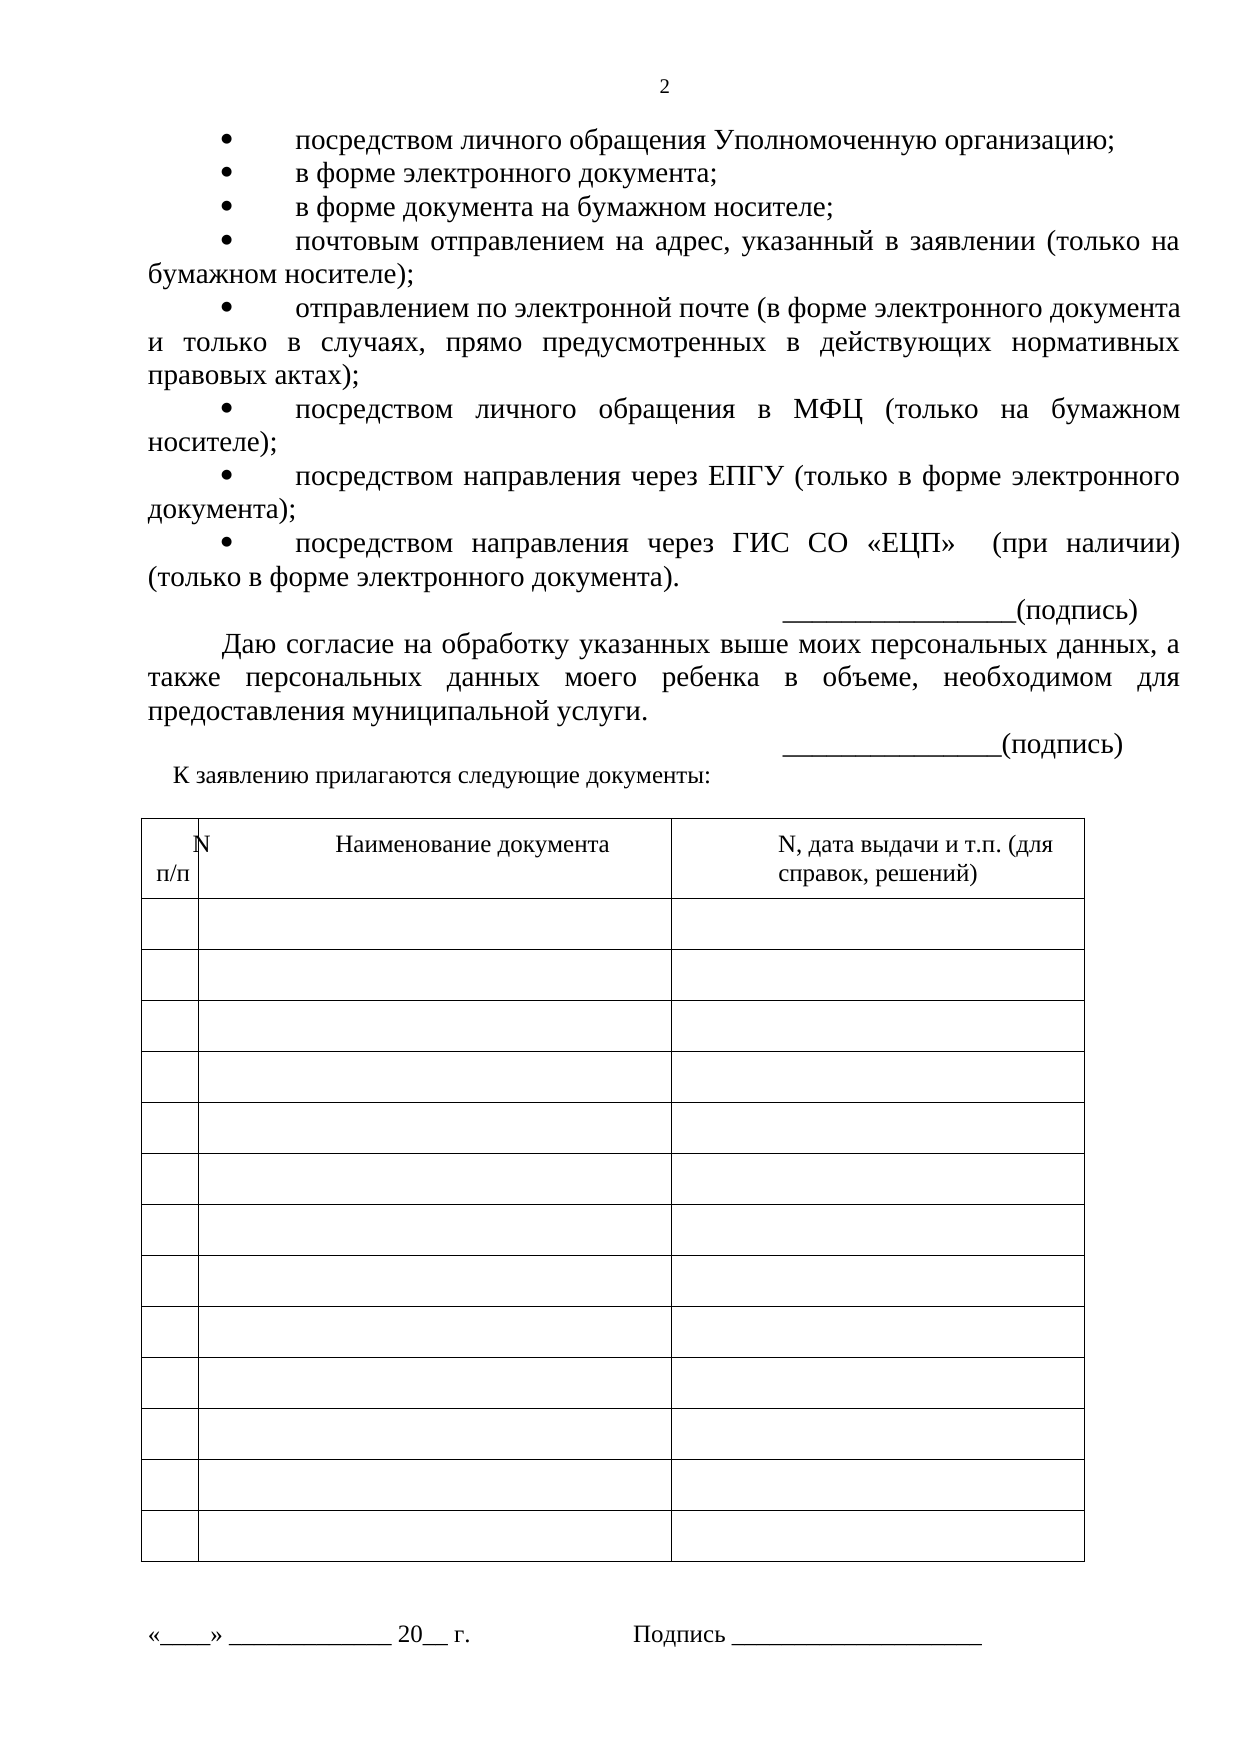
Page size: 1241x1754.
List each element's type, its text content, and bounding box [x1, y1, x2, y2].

text ________________(подпись) [783, 592, 1181, 626]
table_cell [672, 1103, 1084, 1153]
table_cell [142, 1052, 198, 1102]
list в форме электронного документа; [148, 156, 1181, 189]
table_header N п/п [142, 819, 198, 897]
table_cell [672, 899, 1084, 948]
table_cell [142, 1511, 198, 1561]
table_cell [199, 950, 671, 999]
table_cell [199, 1154, 671, 1204]
table_cell [199, 899, 671, 948]
table_cell [672, 1409, 1084, 1459]
table_cell [672, 1511, 1084, 1561]
table_cell [199, 1052, 671, 1102]
table_cell [672, 950, 1084, 999]
table_cell [142, 950, 198, 999]
table_cell [199, 1307, 671, 1357]
table_cell [142, 1460, 198, 1510]
table_header Наименование документа [199, 819, 671, 897]
table_cell [199, 1256, 671, 1306]
table_cell [142, 1154, 198, 1204]
text _______________(подпись) [783, 727, 1181, 760]
table_cell [672, 1358, 1084, 1408]
list посредством личного обращения Уполномоченную организацию; [148, 122, 1181, 156]
table_cell [672, 1001, 1084, 1051]
table_cell [672, 1307, 1084, 1357]
table_cell [672, 1256, 1084, 1306]
list посредством личного обращения в МФЦ (только на бумажном носителе); [148, 391, 1181, 458]
text «____» _____________ 20__ г. Подпись ____________________ [148, 1619, 1181, 1648]
table_cell [199, 1511, 671, 1561]
table_cell [142, 1307, 198, 1357]
table_cell [142, 1256, 198, 1306]
table_cell [199, 1103, 671, 1153]
table_cell [142, 1205, 198, 1255]
table_cell [142, 1409, 198, 1459]
text К заявлению прилагаются следующие документы: [148, 760, 1181, 789]
table_cell [142, 899, 198, 948]
list посредством направления через ЕПГУ (только в форме электронного документа); [148, 458, 1181, 525]
list отправлением по электронной почте (в форме электронного документа и только в случаях, прямо предусмотренных в действующих нормативных правовых актах); [148, 290, 1181, 391]
text Даю согласие на обработку указанных выше моих персональных данных, а также персональных данных моего ребенка в объеме, необходимом для предоставления муниципальной услуги. [148, 626, 1181, 727]
table_cell [199, 1358, 671, 1408]
table_cell [199, 1205, 671, 1255]
list в форме документа на бумажном носителе; [148, 189, 1181, 223]
table_cell [142, 1001, 198, 1051]
table_cell [199, 1001, 671, 1051]
table_cell [672, 1052, 1084, 1102]
list посредством направления через ГИС СО «ЕЦП» (при наличии) (только в форме электронного документа). [148, 525, 1181, 592]
table_cell [672, 1154, 1084, 1204]
table_cell [672, 1460, 1084, 1510]
table_header N, дата выдачи и т.п. (для справок, решений) [672, 819, 1084, 897]
table_cell [142, 1103, 198, 1153]
list почтовым отправлением на адрес, указанный в заявлении (только на бумажном носителе); [148, 223, 1181, 290]
table_cell [672, 1205, 1084, 1255]
table_cell [142, 1358, 198, 1408]
table_cell [199, 1460, 671, 1510]
table_cell [199, 1409, 671, 1459]
